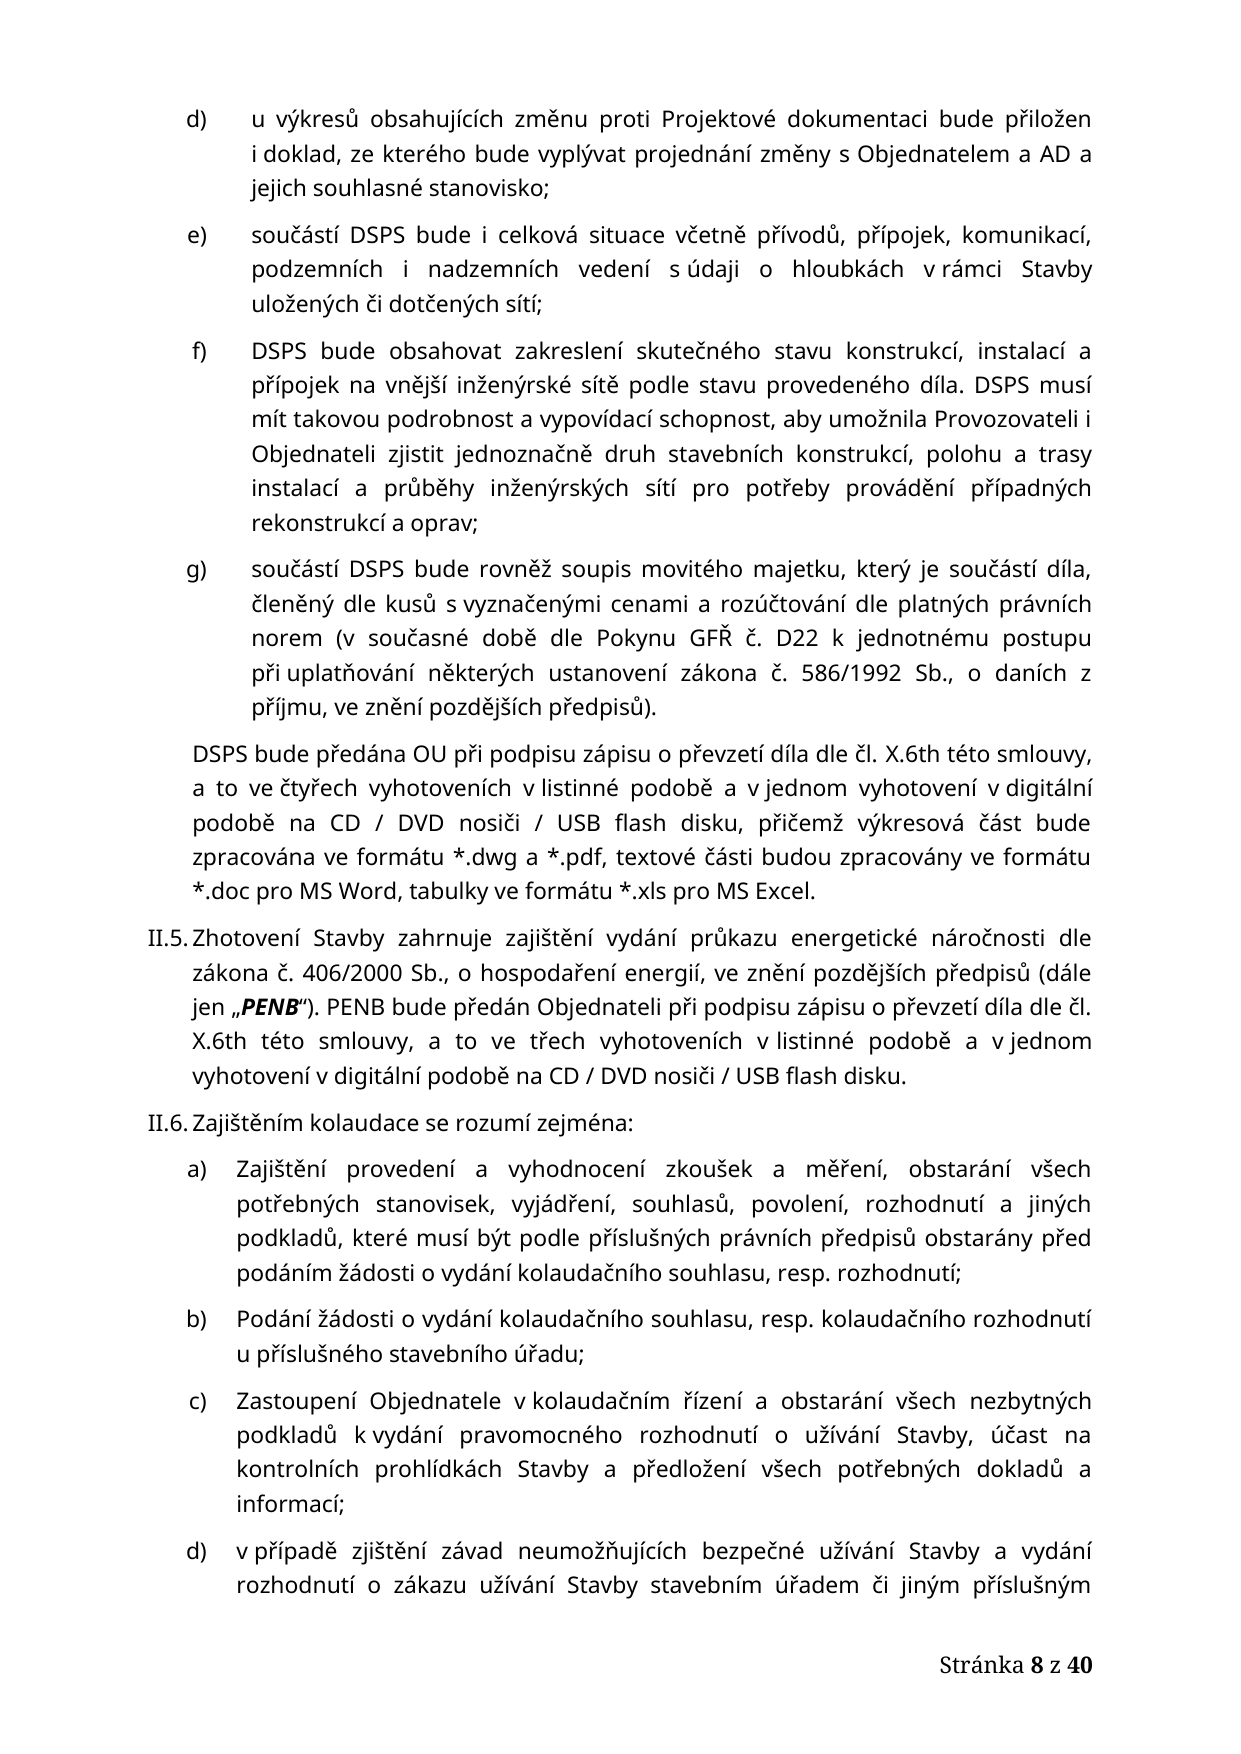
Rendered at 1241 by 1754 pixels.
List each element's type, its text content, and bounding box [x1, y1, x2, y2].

list Zhotovení Stavby zahrnuje zajištění vydání průkazu energetické náročnosti dle zákona č. 406/2000 Sb., o hospodaření energií, ve znění pozdějších předpisů (dále jen „PENB“). PENB bude předán Objednateli při podpisu zápisu o převzetí díla dle čl. X.6 této smlouvy, a to ve třech vyhotoveních v listinné podobě a v jednom vyhotovení v digitální podobě na CD / DVD nosiči / USB flash disku. [148, 922, 1093, 1091]
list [207, 1535, 1093, 1600]
list Zastoupení Objednatele v kolaudačním řízení a obstarání všech nezbytných podkladů k vydání pravomocného rozhodnutí o užívání Stavby, účast na kontrolních prohlídkách Stavby a předložení všech potřebných dokladů a informací; [207, 1385, 1093, 1519]
list u výkresů obsahujících změnu proti Projektové dokumentaci bude přiložen i doklad, ze kterého bude vyplývat projednání změny s Objednatelem a AD a jejich souhlasné stanovisko; [207, 103, 1093, 203]
list Podání žádosti o vydání kolaudačního souhlasu, resp. kolaudačního rozhodnutí u příslušného stavebního úřadu; [207, 1303, 1093, 1369]
list součástí DSPS bude i celková situace včetně přívodů, přípojek, komunikací, podzemních i nadzemních vedení s údaji o hloubkách v rámci Stavby uložených či dotčených sítí; [207, 219, 1093, 319]
text DSPS bude předána OU při podpisu zápisu o převzetí díla dle čl. X.6 této smlouvy, a to ve čtyřech vyhotoveních v listinné podobě a v jednom vyhotovení v digitální podobě na CD / DVD nosiči / USB flash disku, přičemž výkresová část bude zpracována ve formátu *.dwg a *.pdf, textové části budou zpracovány ve formátu *.doc pro MS Word, tabulky ve formátu *.xls pro MS Excel. [192, 738, 1093, 907]
list DSPS bude obsahovat zakreslení skutečného stavu konstrukcí, instalací a přípojek na vnější inženýrské sítě podle stavu provedeného díla. DSPS musí mít takovou podrobnost a vypovídací schopnost, aby umožnila Provozovateli i Objednateli zjistit jednoznačně druh stavebních konstrukcí, polohu a trasy instalací a průběhy inženýrských sítí pro potřeby provádění případných rekonstrukcí a oprav; [207, 335, 1093, 538]
list Zajištění provedení a vyhodnocení zkoušek a měření, obstarání všech potřebných stanovisek, vyjádření, souhlasů, povolení, rozhodnutí a jiných podkladů, které musí být podle příslušných právních předpisů obstarány před podáním žádosti o vydání kolaudačního souhlasu, resp. rozhodnutí; [207, 1153, 1093, 1288]
list Zajištěním kolaudace se rozumí zejména: [148, 1107, 1093, 1138]
list součástí DSPS bude rovněž soupis movitého majetku, který je součástí díla, členěný dle kusů s vyznačenými cenami a rozúčtování dle platných právních norem (v současné době dle Pokynu GFŘ č. D22 k jednotnému postupu při uplatňování některých ustanovení zákona č. 586/1992 Sb., o daních z příjmu, ve znění pozdějších předpisů). [207, 553, 1093, 722]
